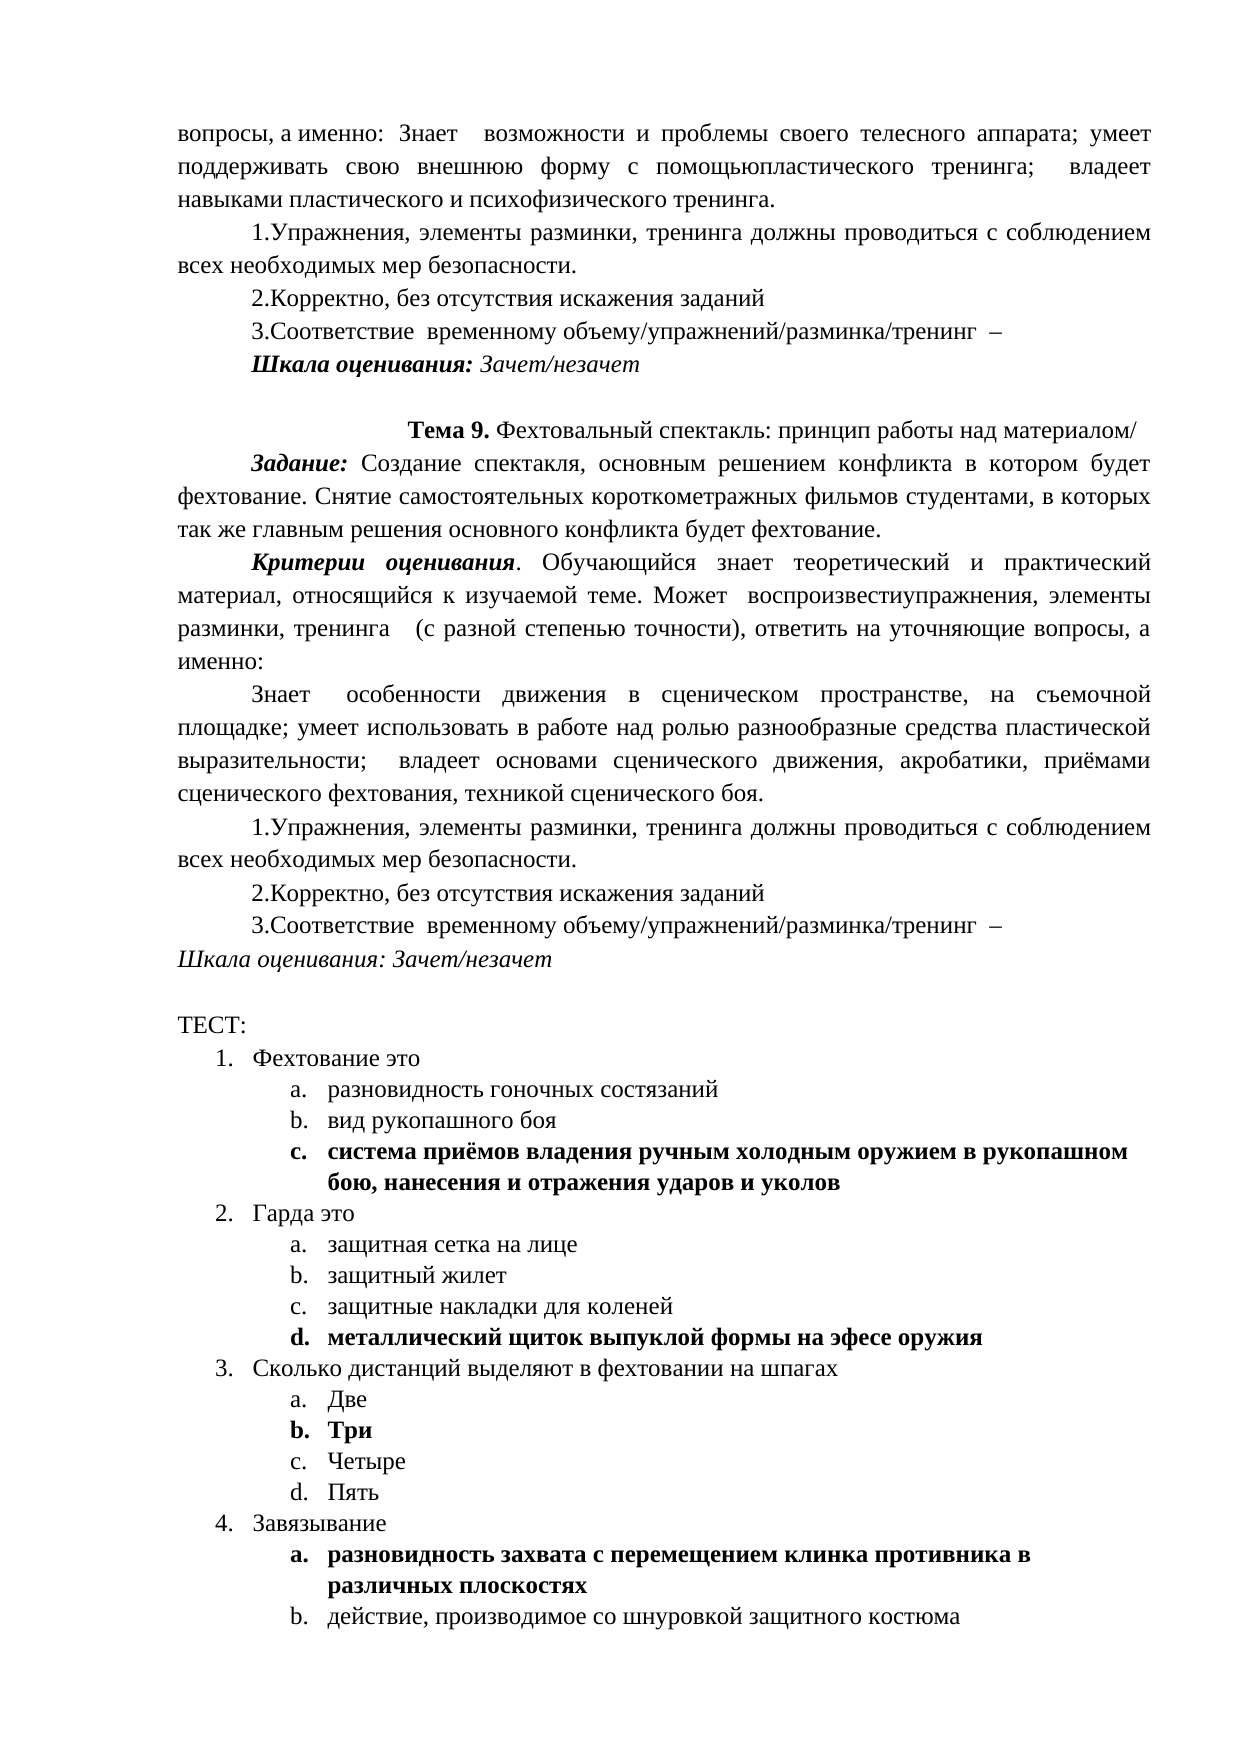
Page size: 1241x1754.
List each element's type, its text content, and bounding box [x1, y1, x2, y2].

list Три [290, 1415, 1152, 1444]
list Две [290, 1384, 1152, 1413]
list защитные накладки для коленей [290, 1291, 1152, 1320]
list действие, производимое со шнуровкой защитного костюма [290, 1601, 1152, 1630]
text 2.Корректно, без отсутствия искажения заданий [177, 283, 1152, 312]
text Критерии оценивания. Обучающийся знает теоретический и практический материал, относящийся к изучаемой теме. Может воспроизвестиупражнения, элементы разминки, тренинга (с разной степенью точности), ответить на уточняющие вопросы, а именно: [177, 547, 1152, 675]
text Задание: Создание спектакля, основным решением конфликта в котором будет фехтование. Снятие самостоятельных короткометражных фильмов студентами, в которых так же главным решения основного конфликта будет фехтование. [177, 448, 1152, 543]
list защитный жилет [290, 1260, 1152, 1289]
list защитная сетка на лице [290, 1229, 1152, 1258]
text 2.Корректно, без отсутствия искажения заданий [177, 878, 1152, 906]
list вид рукопашного боя [290, 1105, 1152, 1133]
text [177, 118, 1152, 213]
list Гарда это [215, 1198, 1152, 1227]
list система приёмов владения ручным холодным оружием в рукопашном бою, нанесения и отражения ударов и уколов [290, 1136, 1152, 1196]
list разновидность гоночных состязаний [290, 1074, 1152, 1102]
text 3.Соответствие временному объему/упражнений/разминка/тренинг – [177, 911, 1152, 939]
text 1.Упражнения, элементы разминки, тренинга должны проводиться с соблюдением всех необходимых мер безопасности. [177, 812, 1152, 873]
list Сколько дистанций выделяют в фехтовании на шпагах [215, 1353, 1152, 1382]
list Фехтование это [215, 1043, 1152, 1071]
text Тема 9. Фехтовальный спектакль: принцип работы над материалом/ [177, 415, 1152, 444]
list Четыре [290, 1446, 1152, 1475]
text 1.Упражнения, элементы разминки, тренинга должны проводиться с соблюдением всех необходимых мер безопасности. [177, 217, 1152, 279]
text ТЕСТ: [177, 1010, 1152, 1038]
text Шкала оценивания: Зачет/незачет [177, 349, 1152, 378]
text 3.Соответствие временному объему/упражнений/разминка/тренинг – [177, 316, 1152, 345]
list Пять [290, 1477, 1152, 1506]
list разновидность захвата с перемещением клинка противника в различных плоскостях [290, 1539, 1152, 1599]
list металлический щиток выпуклой формы на эфесе оружия [290, 1322, 1152, 1351]
text Шкала оценивания: Зачет/незачет [177, 944, 1152, 972]
text Знает особенности движения в сценическом пространстве, на съемочной площадке; умеет использовать в работе над ролью разнообразные средства пластической выразительности; владеет основами сценического движения, акробатики, приёмами сценического фехтования, техникой сценического боя. [177, 679, 1152, 807]
list Завязывание [215, 1508, 1152, 1537]
